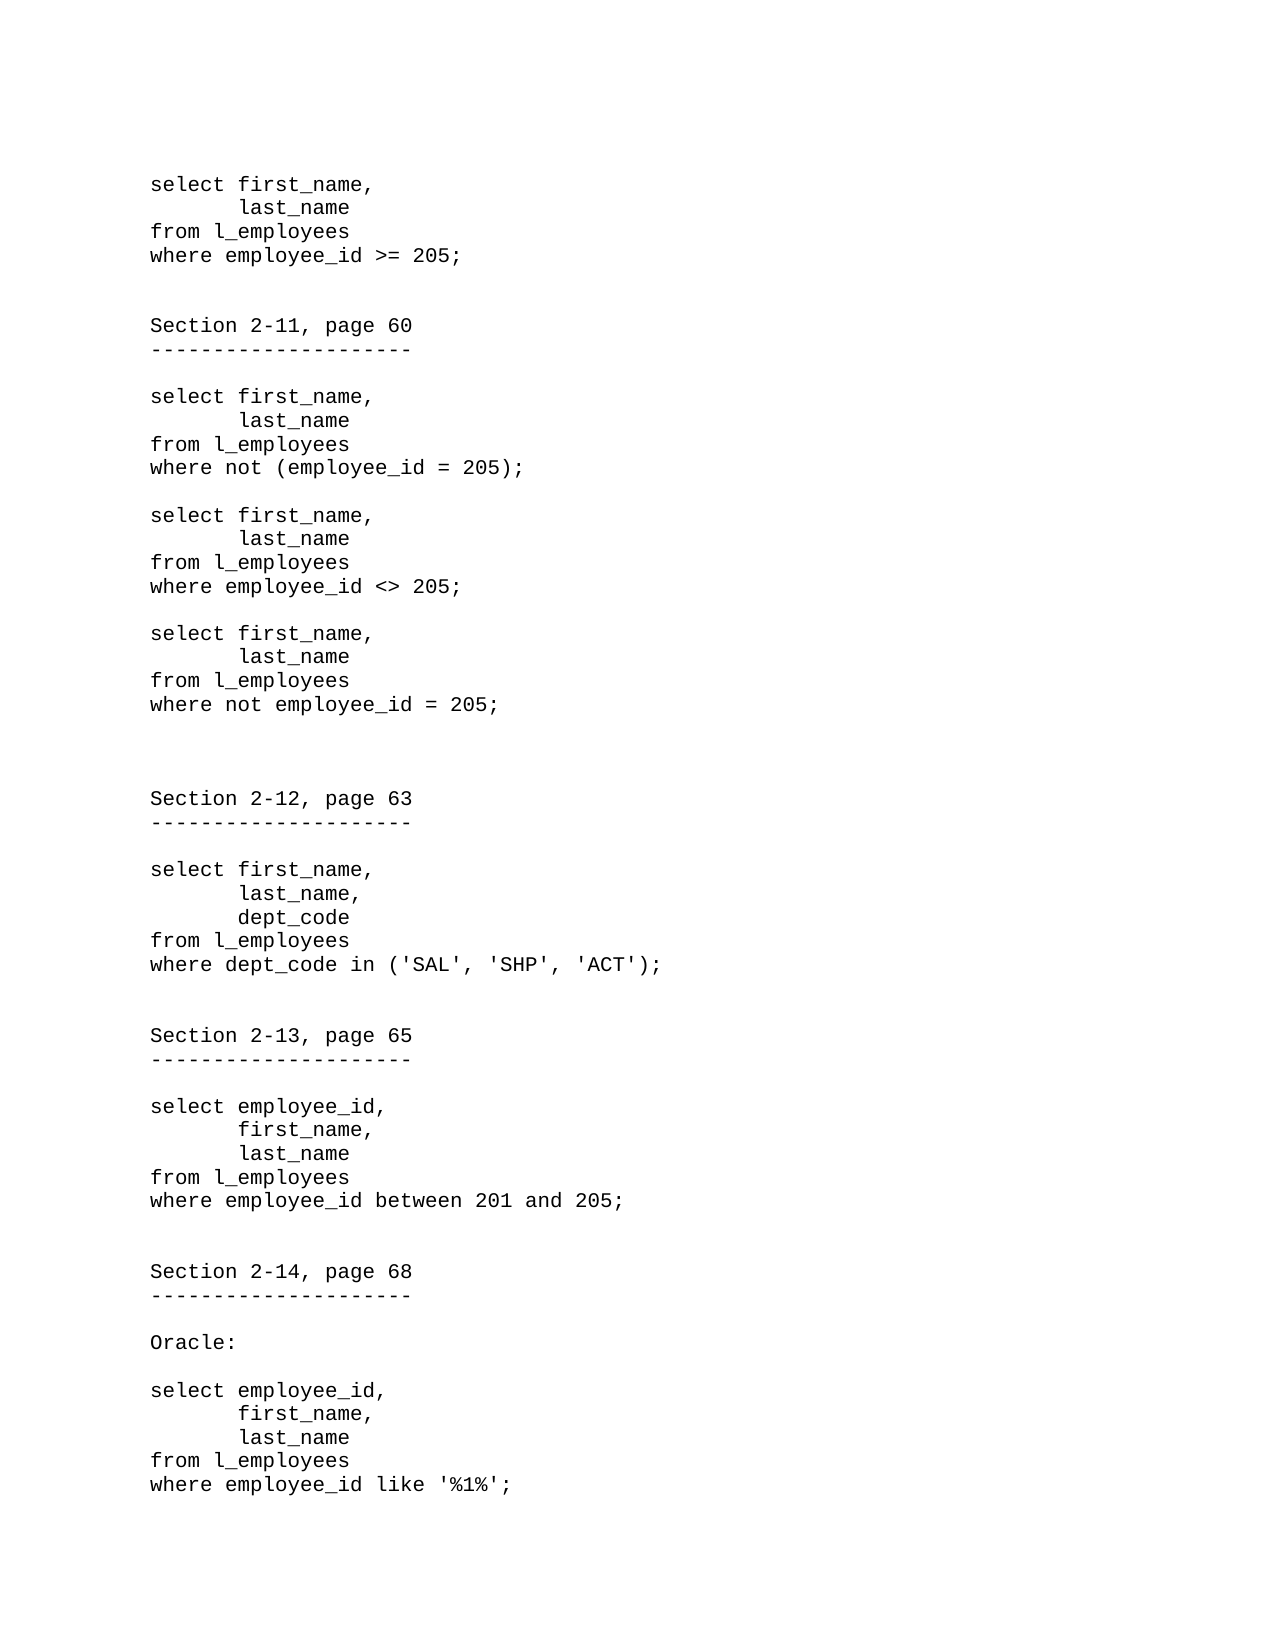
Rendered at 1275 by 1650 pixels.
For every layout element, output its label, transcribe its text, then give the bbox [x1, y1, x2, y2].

text last_name [150, 647, 1125, 670]
text from l_employees [150, 1451, 1125, 1474]
text select employee_id, [150, 1096, 1125, 1119]
text where not employee_id = 205; [150, 694, 1125, 717]
text --------------------- [150, 812, 1125, 836]
text from l_employees [150, 221, 1125, 244]
text first_name, [150, 1403, 1125, 1427]
text Oracle: [150, 1332, 1125, 1356]
text last_name, [150, 883, 1125, 907]
text last_name [150, 197, 1125, 221]
text where dept_code in ('SAL', 'SHP', 'ACT'); [150, 954, 1125, 978]
text from l_employees [150, 670, 1125, 694]
text --------------------- [150, 1285, 1125, 1309]
text Section 2-12, page 63 [150, 788, 1125, 812]
text from l_employees [150, 1167, 1125, 1190]
text where not (employee_id = 205); [150, 457, 1125, 481]
text Section 2-13, page 65 [150, 1025, 1125, 1048]
text last_name [150, 528, 1125, 552]
text from l_employees [150, 434, 1125, 457]
text select first_name, [150, 859, 1125, 883]
text select employee_id, [150, 1379, 1125, 1403]
text --------------------- [150, 1048, 1125, 1072]
text where employee_id >= 205; [150, 244, 1125, 268]
text select first_name, [150, 386, 1125, 410]
text last_name [150, 1427, 1125, 1451]
text from l_employees [150, 552, 1125, 576]
text where employee_id between 201 and 205; [150, 1190, 1125, 1214]
text select first_name, [150, 623, 1125, 647]
text select first_name, [150, 505, 1125, 528]
text from l_employees [150, 930, 1125, 954]
text --------------------- [150, 339, 1125, 363]
text last_name [150, 410, 1125, 434]
text dept_code [150, 907, 1125, 930]
text where employee_id <> 205; [150, 576, 1125, 599]
text first_name, [150, 1119, 1125, 1143]
text Section 2-14, page 68 [150, 1261, 1125, 1285]
text Section 2-11, page 60 [150, 316, 1125, 339]
text select first_name, [150, 174, 1125, 197]
text where employee_id like '%1%'; [150, 1474, 1125, 1498]
text last_name [150, 1143, 1125, 1167]
